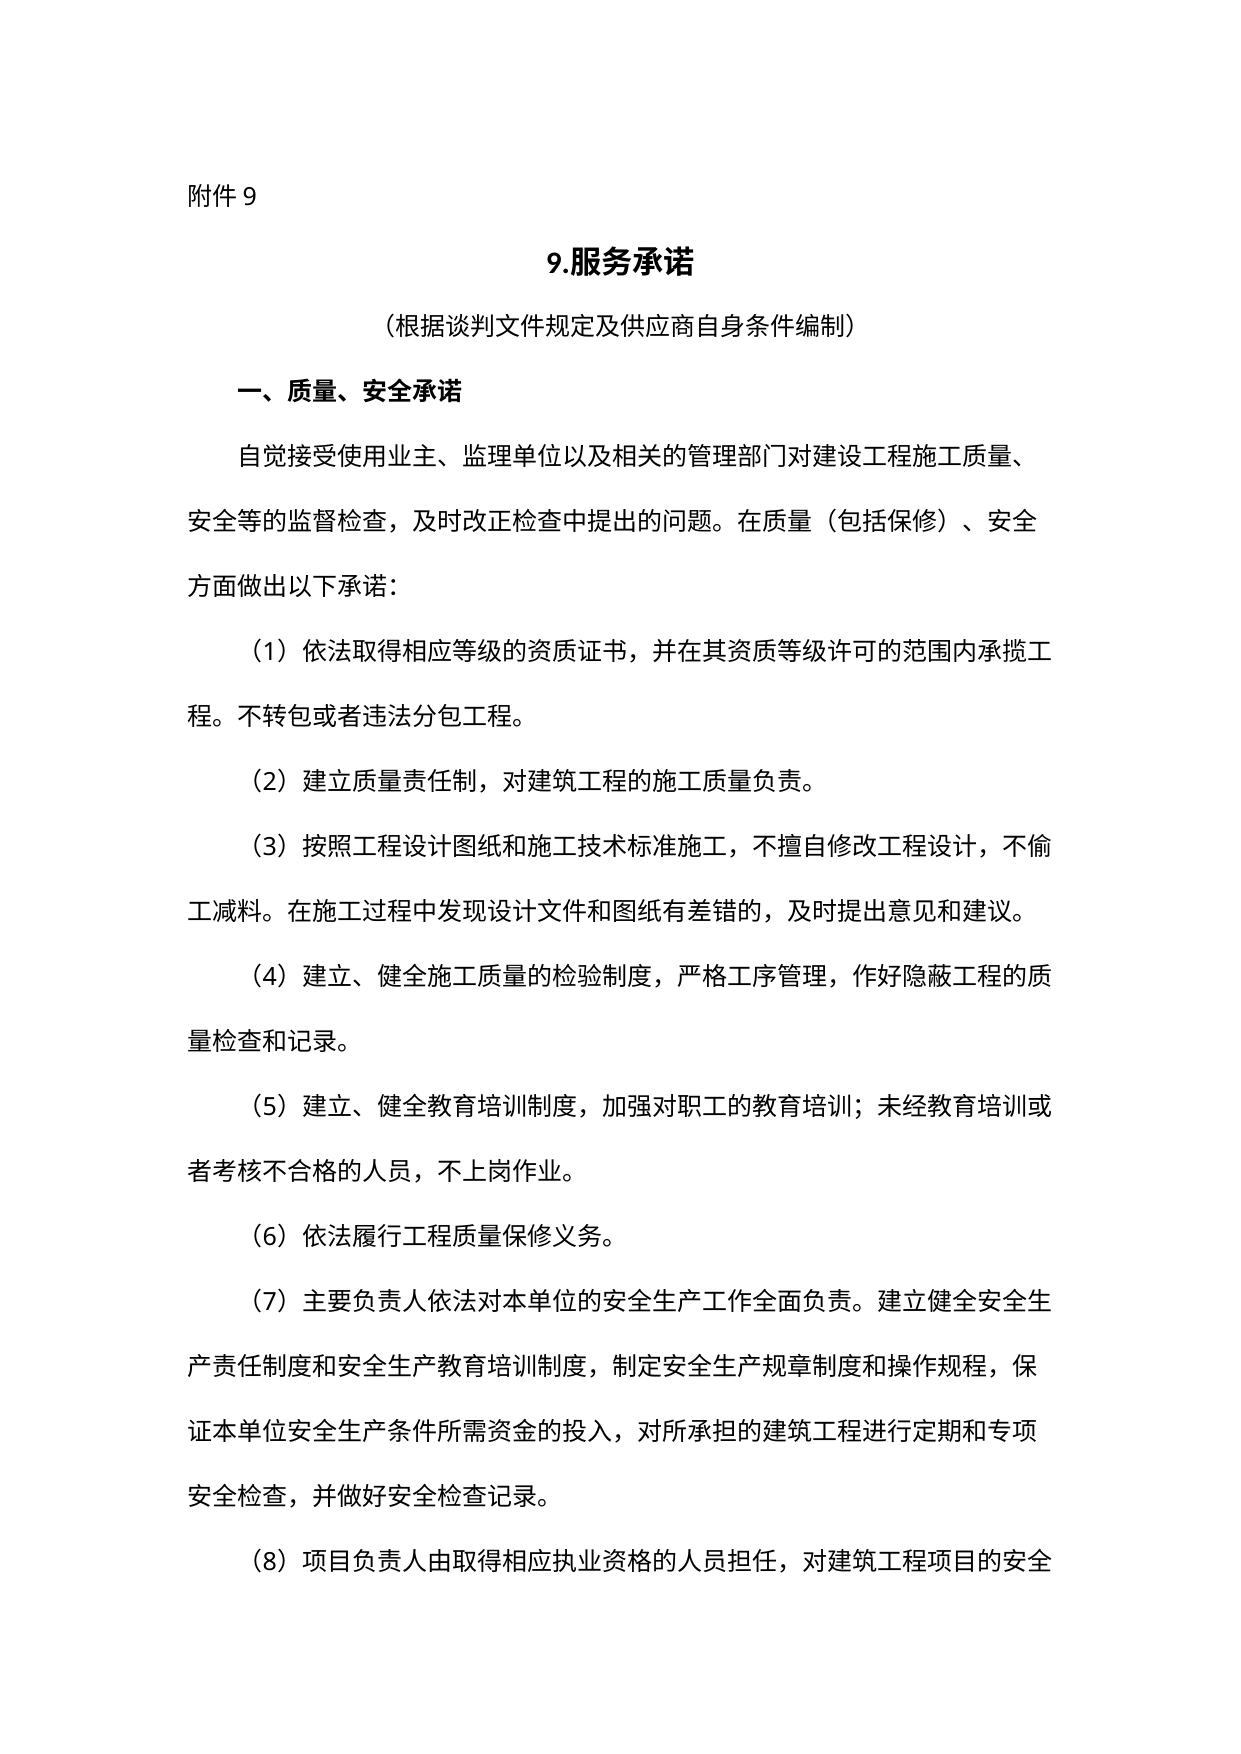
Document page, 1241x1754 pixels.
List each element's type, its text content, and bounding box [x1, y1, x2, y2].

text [187, 1527, 1053, 1592]
text （5）建立、健全教育培训制度，加强对职工的教育培训；未经教育培训或者考核不合格的人员，不上岗作业。 [187, 1072, 1053, 1202]
text （4）建立、健全施工质量的检验制度，严格工序管理，作好隐蔽工程的质量检查和记录。 [187, 942, 1053, 1072]
text （根据谈判文件规定及供应商自身条件编制） [187, 292, 1053, 357]
text 一、质量、安全承诺 [187, 357, 1053, 422]
text 自觉接受使用业主、监理单位以及相关的管理部门对建设工程施工质量、安全等的监督检查，及时改正检查中提出的问题。在质量（包括保修）、安全方面做出以下承诺： [187, 422, 1053, 617]
text 附件9 [187, 162, 1053, 227]
text （2）建立质量责任制，对建筑工程的施工质量负责。 [187, 747, 1053, 812]
text （3）按照工程设计图纸和施工技术标准施工，不擅自修改工程设计，不偷工减料。在施工过程中发现设计文件和图纸有差错的，及时提出意见和建议。 [187, 812, 1053, 942]
text （7）主要负责人依法对本单位的安全生产工作全面负责。建立健全安全生产责任制度和安全生产教育培训制度，制定安全生产规章制度和操作规程，保证本单位安全生产条件所需资金的投入，对所承担的建筑工程进行定期和专项安全检查，并做好安全检查记录。 [187, 1267, 1053, 1527]
text （1）依法取得相应等级的资质证书，并在其资质等级许可的范围内承揽工程。不转包或者违法分包工程。 [187, 617, 1053, 747]
subtitle 9.服务承诺 [187, 227, 1053, 292]
text （6）依法履行工程质量保修义务。 [187, 1202, 1053, 1267]
